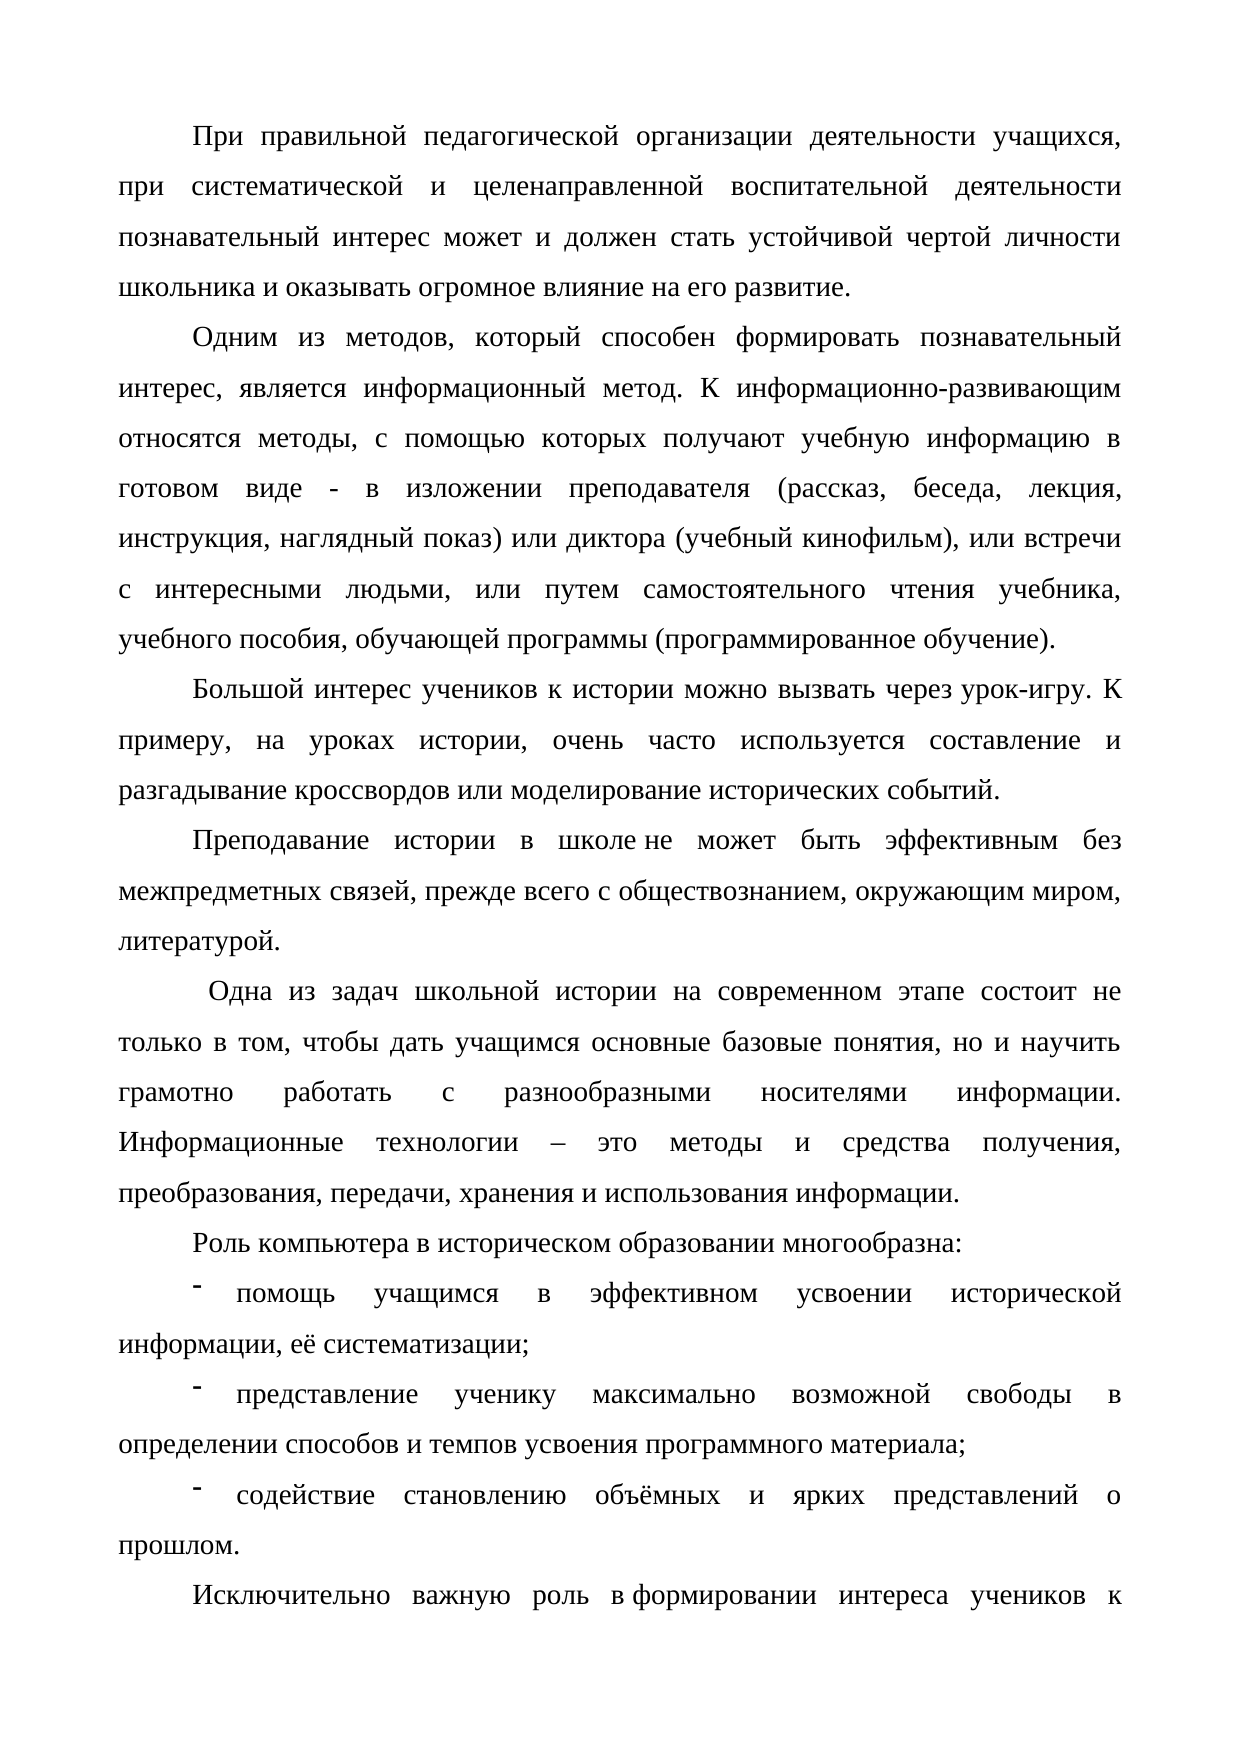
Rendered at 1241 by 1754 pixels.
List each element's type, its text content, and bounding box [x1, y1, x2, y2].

text Одним из методов, который способен формировать познавательный интерес, является информационный метод. К информационно-развивающим относятся методы, с помощью которых получают учебную информацию в готовом виде - в изложении преподавателя (рассказ, беседа, лекция, инструкция, наглядный показ) или диктора (учебный кинофильм), или встречи с интересными людьми, или путем самостоятельного чтения учебника, учебного пособия, обучающей программы (программированное обучение). [118, 319, 1122, 655]
text Одна из задач школьной истории на современном этапе состоит не только в том, чтобы дать учащимся основные базовые понятия, но и научить грамотно работать с разнообразными носителями информации. Информационные технологии – это методы и средства получения, преобразования, передачи, хранения и использования информации. [118, 973, 1122, 1208]
list помощь учащимся в эффективном усвоении исторической информации, её систематизации; [118, 1275, 1122, 1359]
text Большой интерес учеников к истории можно вызвать через урок-игру. К примеру, на уроках истории, очень часто используется составление и разгадывание кроссвордов или моделирование исторических событий. [118, 672, 1122, 806]
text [118, 1577, 1122, 1611]
list содействие становлению объёмных и ярких представлений о прошлом. [118, 1477, 1122, 1561]
text Роль компьютера в историческом образовании многообразна: [118, 1225, 1122, 1258]
text При правильной педагогической организации деятельности учащихся, при систематической и целенаправленной воспитательной деятельности познавательный интерес может и должен стать устойчивой чертой личности школьника и оказывать огромное влияние на его развитие. [118, 118, 1122, 303]
list представление ученику максимально возможной свободы в определении способов и темпов усвоения программного материала; [118, 1376, 1122, 1460]
text Преподавание истории в школе не может быть эффективным без межпредметных связей, прежде всего с обществознанием, окружающим миром, литературой. [118, 822, 1122, 957]
